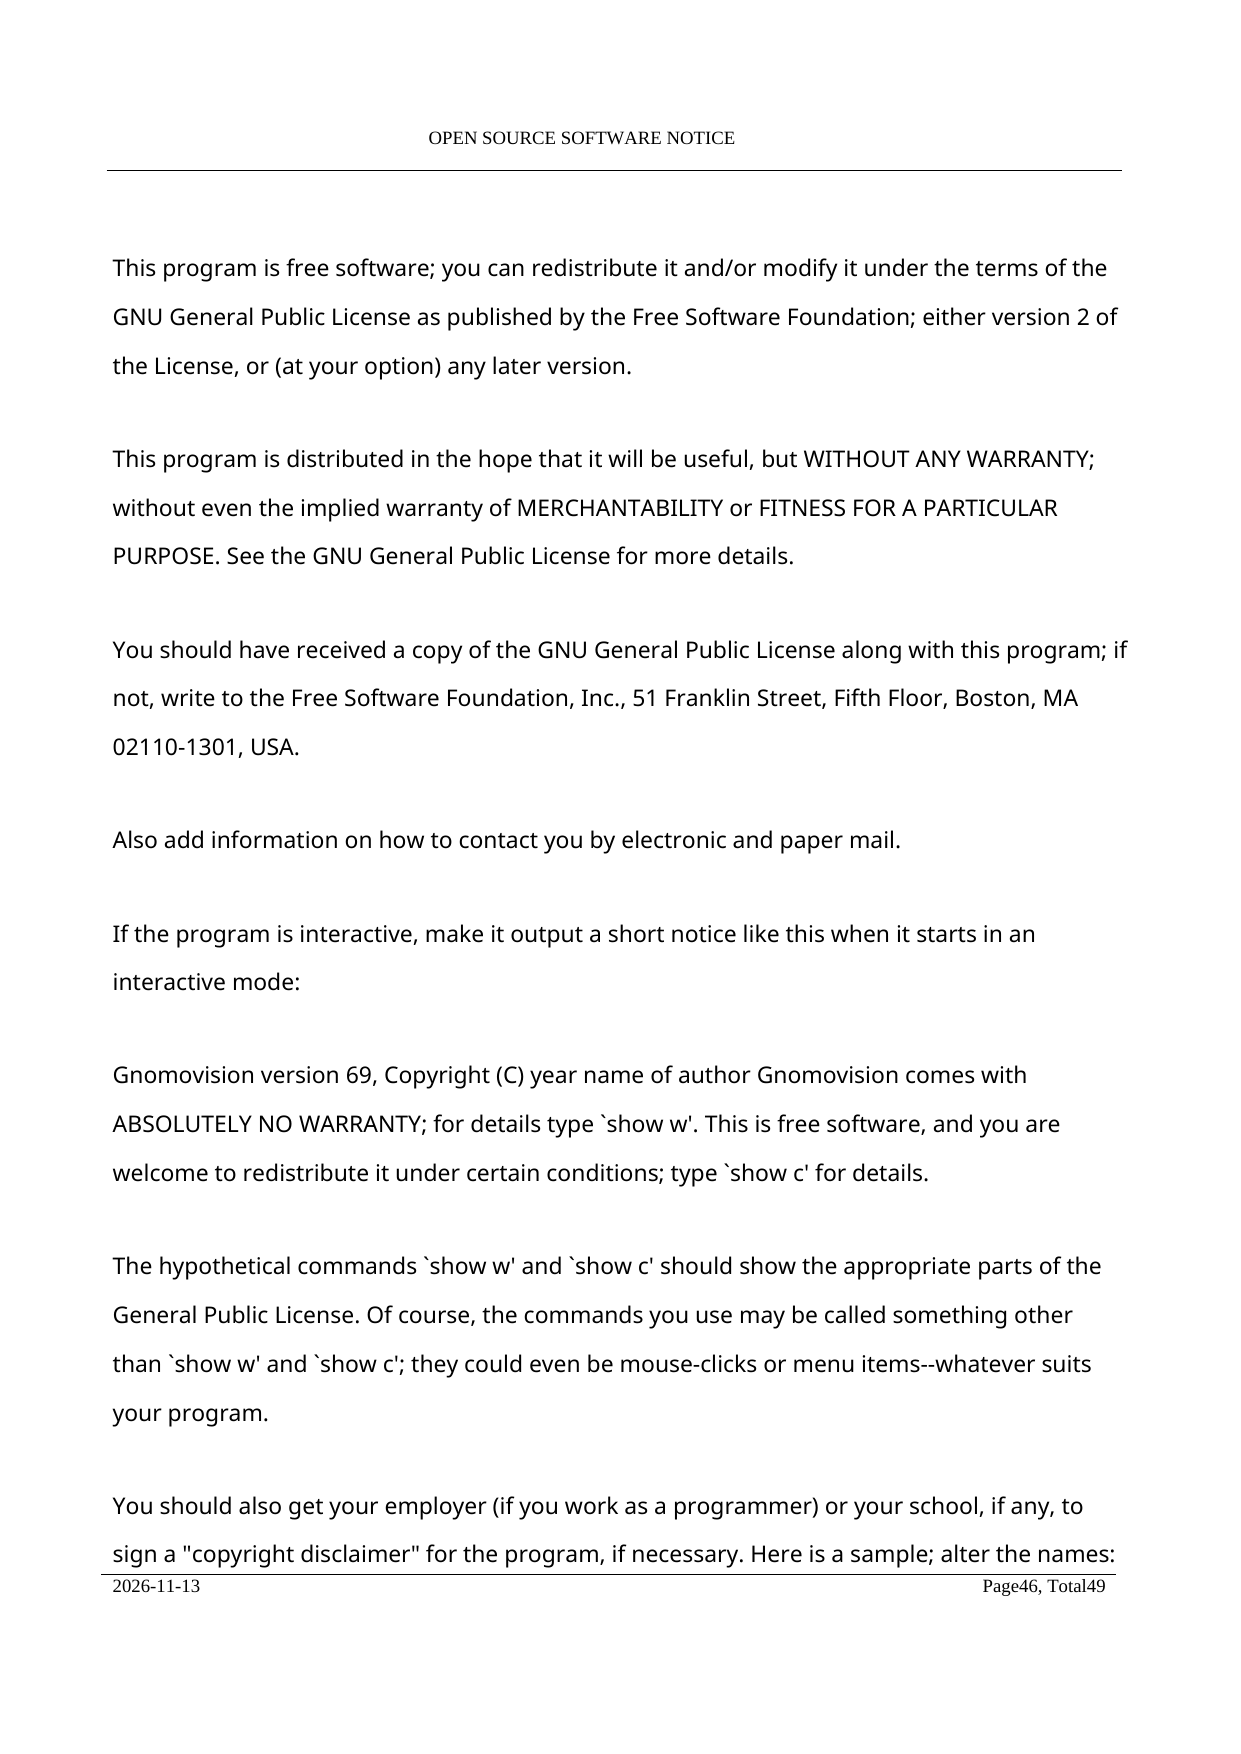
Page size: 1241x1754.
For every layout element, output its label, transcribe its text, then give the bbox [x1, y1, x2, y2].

text You should also get your employer (if you work as a programmer) or your school, if any, to sign a "copyright disclaimer" for the program, if necessary. Here is a sample; alter the names: [112, 1489, 1128, 1570]
text This program is free software; you can redistribute it and/or modify it under the terms of the GNU General Public License as published by the Free Software Foundation; either version 2 of the License, or (at your option) any later version. [112, 251, 1128, 381]
text Also add information on how to contact you by electronic and paper mail. [112, 824, 1128, 856]
text The hypothetical commands `show w' and `show c' should show the appropriate parts of the General Public License. Of course, the commands you use may be called something other than `show w' and `show c'; they could even be mouse-clicks or menu items--whatever suits your program. [112, 1249, 1128, 1428]
text This program is distributed in the hope that it will be useful, but WITHOUT ANY WARRANTY; without even the implied warranty of MERCHANTABILITY or FITNESS FOR A PARTICULAR PURPOSE. See the GNU General Public License for more details. [112, 442, 1128, 572]
text If the program is interactive, make it output a short notice like this when it starts in an interactive mode: [112, 917, 1128, 998]
text You should have received a copy of the GNU General Public License along with this program; if not, write to the Free Software Foundation, Inc., 51 Franklin Street, Fifth Floor, Boston, MA 02110-1301, USA. [112, 633, 1128, 763]
text Gnomovision version 69, Copyright (C) year name of author Gnomovision comes with ABSOLUTELY NO WARRANTY; for details type `show w'. This is free software, and you are welcome to redistribute it under certain conditions; type `show c' for details. [112, 1059, 1128, 1189]
